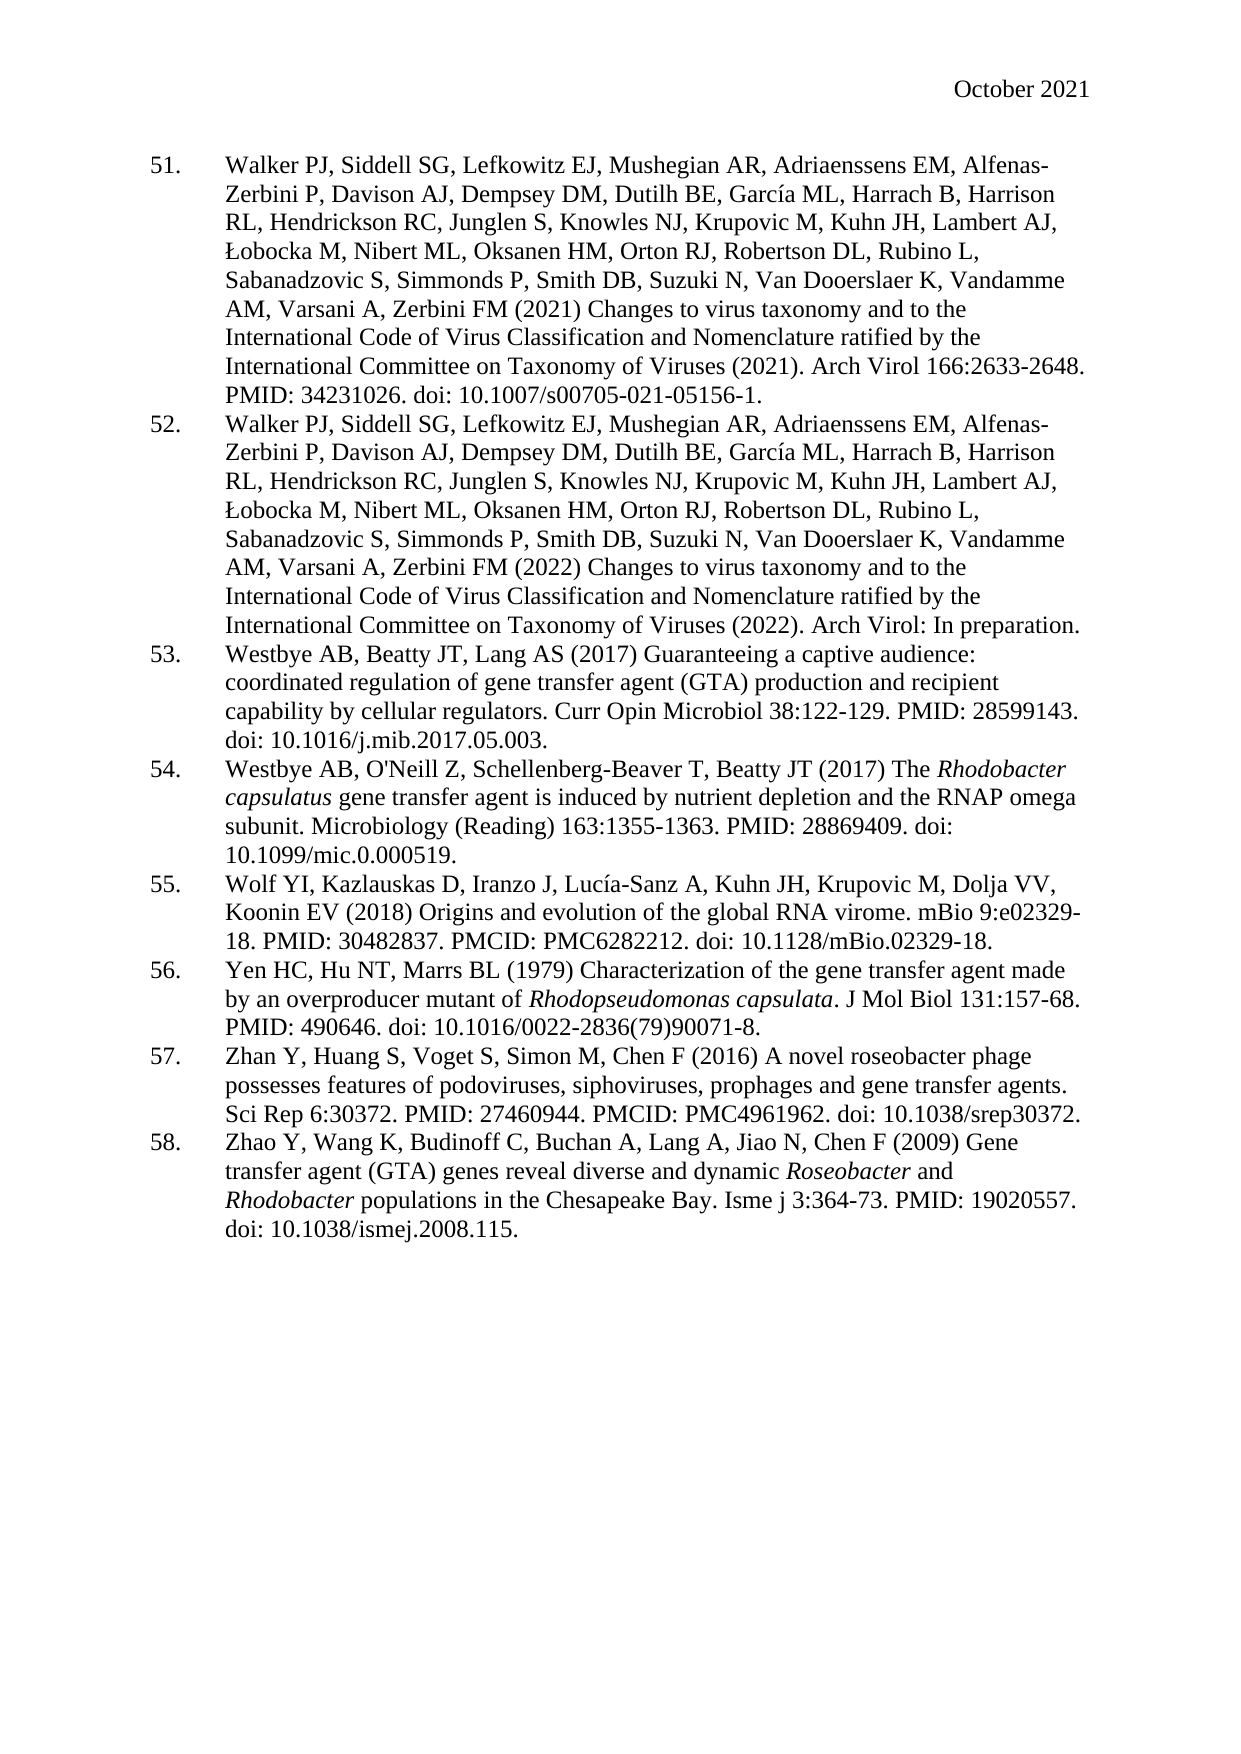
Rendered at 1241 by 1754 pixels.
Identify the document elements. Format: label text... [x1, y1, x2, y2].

text 58. Zhao Y, Wang K, Budinoff C, Buchan A, Lang A, Jiao N, Chen F (2009) Gene transfer agent (GTA) genes reveal diverse and dynamic Roseobacter and Rhodobacter populations in the Chesapeake Bay. Isme j 3:364-73. PMID: 19020557. doi: 10.1038/ismej.2008.115. [150, 1127, 1090, 1242]
text 56. Yen HC, Hu NT, Marrs BL (1979) Characterization of the gene transfer agent made by an overproducer mutant of Rhodopseudomonas capsulata. J Mol Biol 131:157-68. PMID: 490646. doi: 10.1016/0022-2836(79)90071-8. [150, 955, 1090, 1041]
text 52. Walker PJ, Siddell SG, Lefkowitz EJ, Mushegian AR, Adriaenssens EM, Alfenas-Zerbini P, Davison AJ, Dempsey DM, Dutilh BE, García ML, Harrach B, Harrison RL, Hendrickson RC, Junglen S, Knowles NJ, Krupovic M, Kuhn JH, Lambert AJ, Łobocka M, Nibert ML, Oksanen HM, Orton RJ, Robertson DL, Rubino L, Sabanadzovic S, Simmonds P, Smith DB, Suzuki N, Van Dooerslaer K, Vandamme AM, Varsani A, Zerbini FM (2022) Changes to virus taxonomy and to the International Code of Virus Classification and Nomenclature ratified by the International Committee on Taxonomy of Viruses (2022). Arch Virol: In preparation. [150, 409, 1090, 639]
text 53. Westbye AB, Beatty JT, Lang AS (2017) Guaranteeing a captive audience: coordinated regulation of gene transfer agent (GTA) production and recipient capability by cellular regulators. Curr Opin Microbiol 38:122-129. PMID: 28599143. doi: 10.1016/j.mib.2017.05.003. [150, 639, 1090, 754]
text 57. Zhan Y, Huang S, Voget S, Simon M, Chen F (2016) A novel roseobacter phage possesses features of podoviruses, siphoviruses, prophages and gene transfer agents. Sci Rep 6:30372. PMID: 27460944. PMCID: PMC4961962. doi: 10.1038/srep30372. [150, 1041, 1090, 1127]
text 51. Walker PJ, Siddell SG, Lefkowitz EJ, Mushegian AR, Adriaenssens EM, Alfenas-Zerbini P, Davison AJ, Dempsey DM, Dutilh BE, García ML, Harrach B, Harrison RL, Hendrickson RC, Junglen S, Knowles NJ, Krupovic M, Kuhn JH, Lambert AJ, Łobocka M, Nibert ML, Oksanen HM, Orton RJ, Robertson DL, Rubino L, Sabanadzovic S, Simmonds P, Smith DB, Suzuki N, Van Dooerslaer K, Vandamme AM, Varsani A, Zerbini FM (2021) Changes to virus taxonomy and to the International Code of Virus Classification and Nomenclature ratified by the International Committee on Taxonomy of Viruses (2021). Arch Virol 166:2633-2648. PMID: 34231026. doi: 10.1007/s00705-021-05156-1. [150, 150, 1090, 409]
text 55. Wolf YI, Kazlauskas D, Iranzo J, Lucía-Sanz A, Kuhn JH, Krupovic M, Dolja VV, Koonin EV (2018) Origins and evolution of the global RNA virome. mBio 9:e02329-18. PMID: 30482837. PMCID: PMC6282212. doi: 10.1128/mBio.02329-18. [150, 869, 1090, 955]
text 54. Westbye AB, O'Neill Z, Schellenberg-Beaver T, Beatty JT (2017) The Rhodobacter capsulatus gene transfer agent is induced by nutrient depletion and the RNAP omega subunit. Microbiology (Reading) 163:1355-1363. PMID: 28869409. doi: 10.1099/mic.0.000519. [150, 754, 1090, 869]
